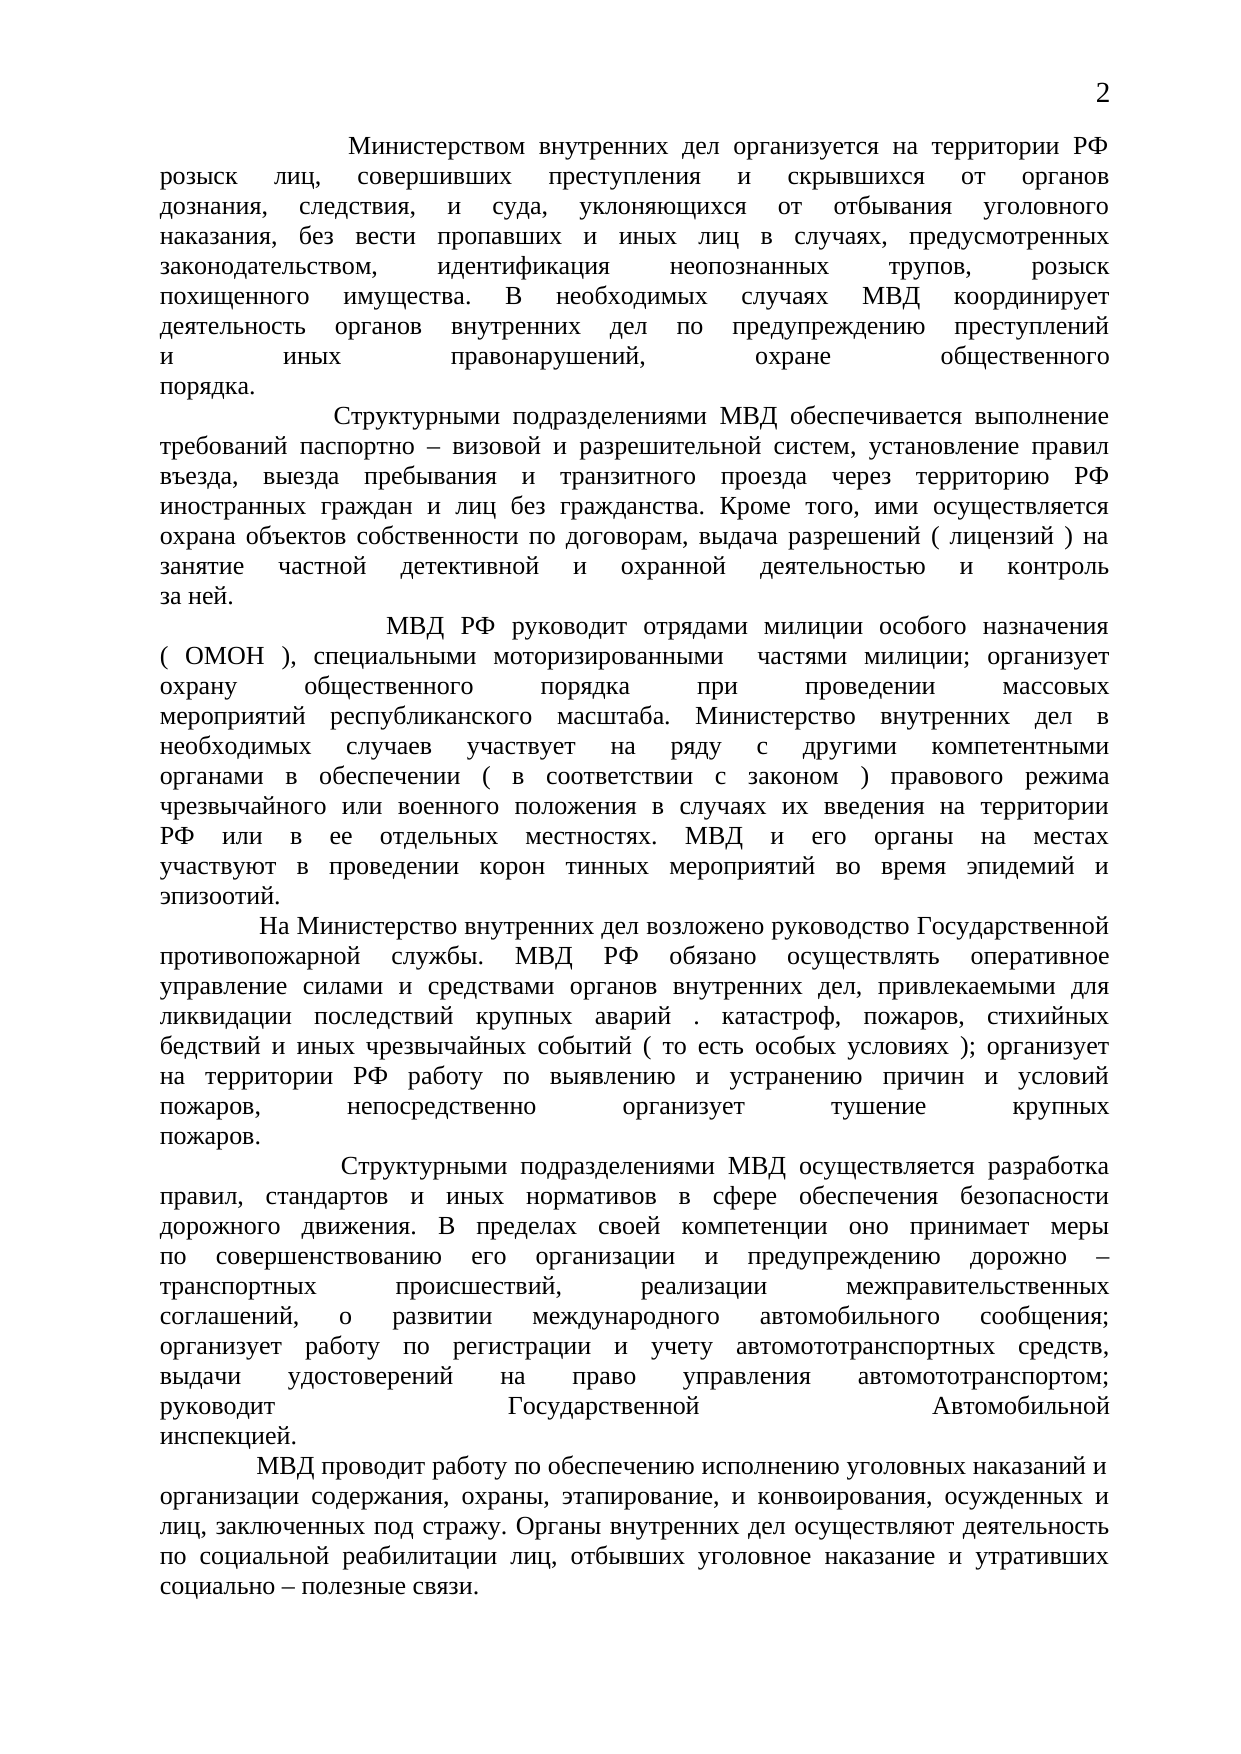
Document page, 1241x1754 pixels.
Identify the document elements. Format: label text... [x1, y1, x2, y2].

text Структурными подразделениями МВД обеспечивается выполнение требований паспортно – визовой и разрешительной систем, установление правил въезда, выезда пребывания и транзитного проезда через территорию РФ иностранных граждан и лиц без гражданства. Кроме того, ими осуществляется охрана объектов собственности по договорам, выдача разрешений ( лицензий ) на занятие частной детективной и охранной деятельностью и контроль за ней. [159, 400, 1110, 610]
text Структурными подразделениями МВД осуществляется разработка правил, стандартов и иных нормативов в сфере обеспечения безопасности дорожного движения. В пределах своей компетенции оно принимает меры по совершенствованию его организации и предупреждению дорожно – транспортных происшествий, реализации межправительственных соглашений, о развитии международного автомобильного сообщения; организует работу по регистрации и учету автомототранспортных средств, выдачи удостоверений на право управления автомототранспортом; руководит Государственной Автомобильной инспекцией. [159, 1150, 1110, 1450]
text На Министерство внутренних дел возложено руководство Государственной противопожарной службы. МВД РФ обязано осуществлять оперативное управление силами и средствами органов внутренних дел, привлекаемыми для ликвидации последствий крупных аварий . катастроф, пожаров, стихийных бедствий и иных чрезвычайных событий ( то есть особых условиях ); организует на территории РФ работу по выявлению и устранению причин и условий пожаров, непосредственно организует тушение крупных пожаров. [159, 910, 1110, 1150]
text Министерством внутренних дел организуется на территории РФ розыск лиц, совершивших преступления и скрывшихся от органов дознания, следствия, и суда, уклоняющихся от отбывания уголовного наказания, без вести пропавших и иных лиц в случаях, предусмотренных законодательством, идентификация неопознанных трупов, розыск похищенного имущества. В необходимых случаях МВД координирует деятельность органов внутренних дел по предупреждению преступлений и иных правонарушений, охране общественного порядка. [159, 130, 1110, 400]
text МВД РФ руководит отрядами милиции особого назначения ( ОМОН ), специальными моторизированными частями милиции; организует охрану общественного порядка при проведении массовых мероприятий республиканского масштаба. Министерство внутренних дел в необходимых случаев участвует на ряду с другими компетентными органами в обеспечении ( в соответствии с законом ) правового режима чрезвычайного или военного положения в случаях их введения на территории РФ или в ее отдельных местностях. МВД и его органы на местах участвуют в проведении корон тинных мероприятий во время эпидемий и эпизоотий. [159, 610, 1110, 910]
text МВД проводит работу по обеспечению исполнению уголовных наказаний и организации содержания, охраны, этапирование, и конвоирования, осужденных и лиц, заключенных под стражу. Органы внутренних дел осуществляют деятельность по социальной реабилитации лиц, отбывших уголовное наказание и утративших социально – полезные связи. [159, 1450, 1110, 1600]
